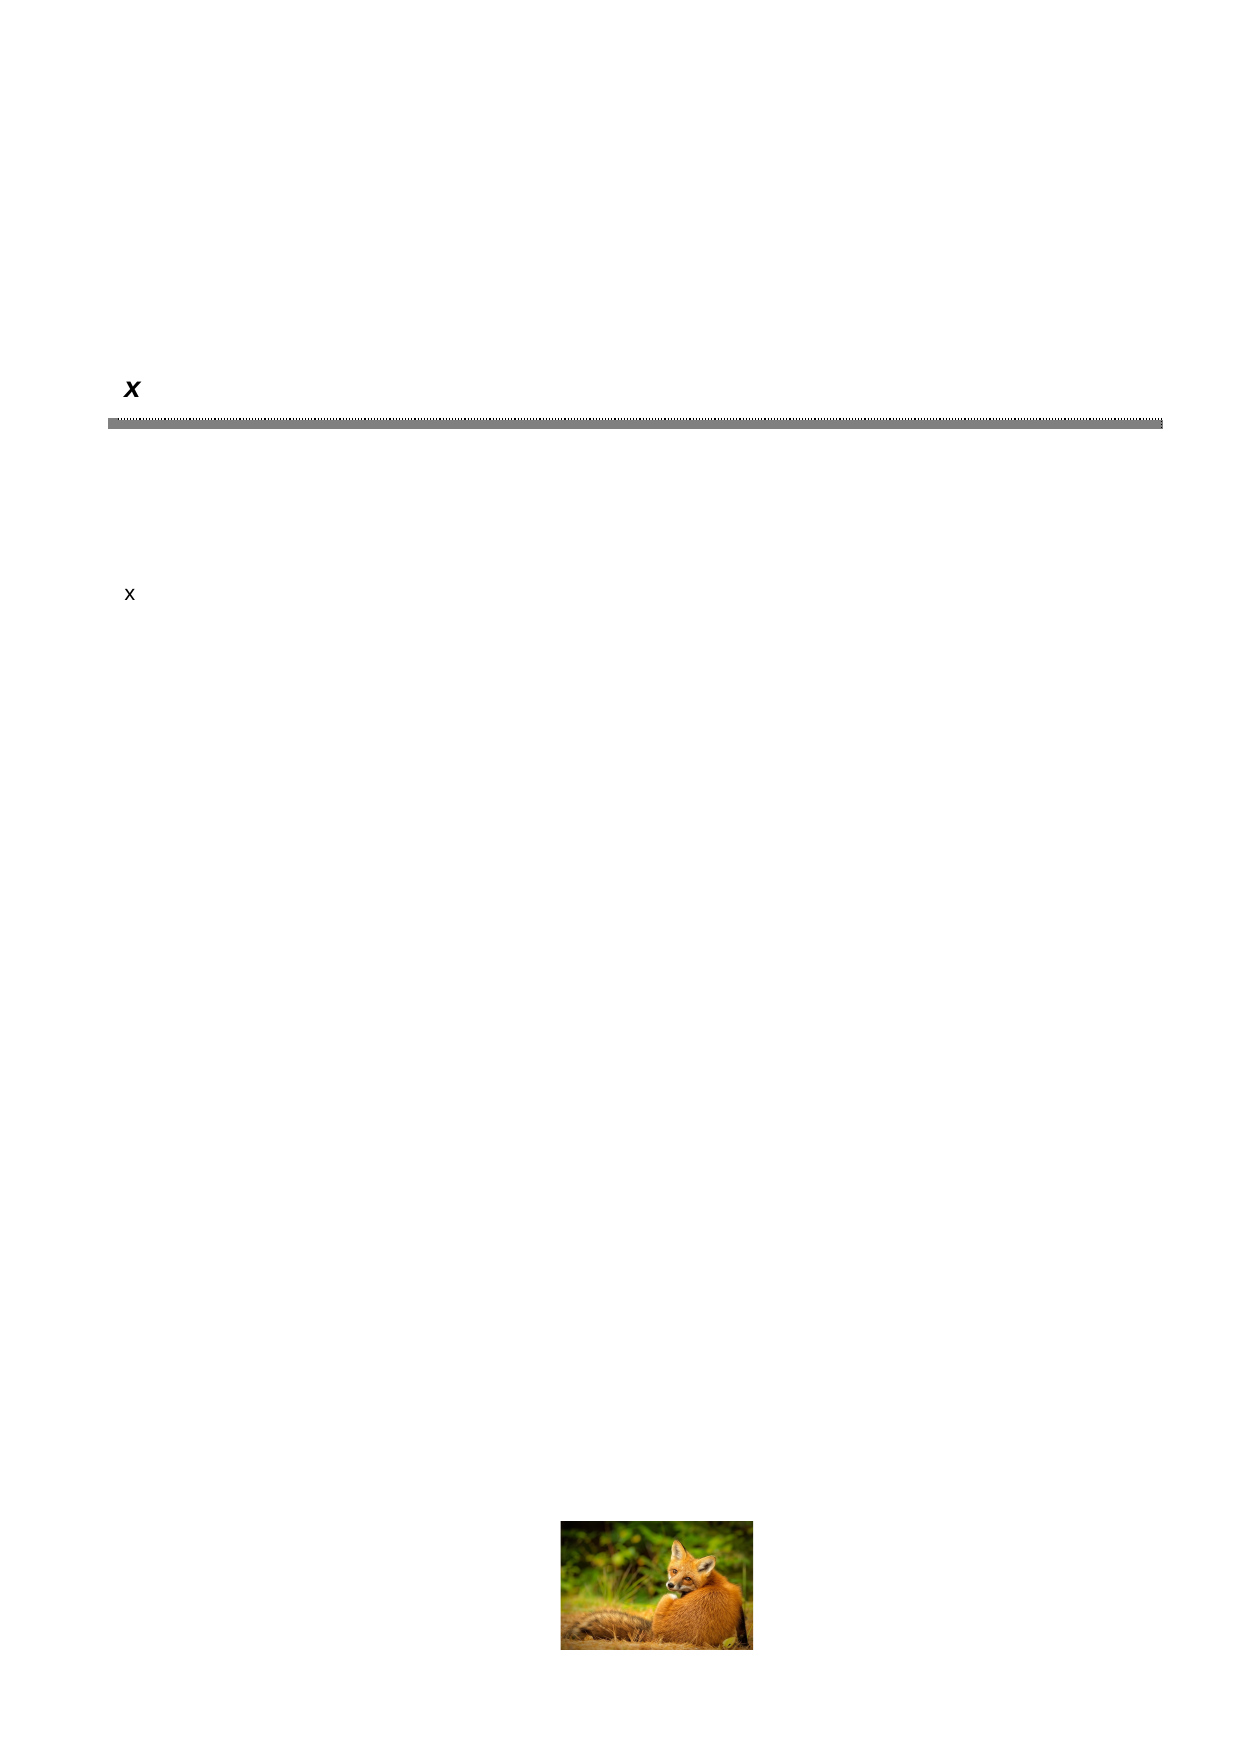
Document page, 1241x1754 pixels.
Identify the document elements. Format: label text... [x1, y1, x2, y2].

picture [560, 1521, 754, 1650]
text x [124, 370, 1128, 403]
text x [124, 578, 1128, 606]
